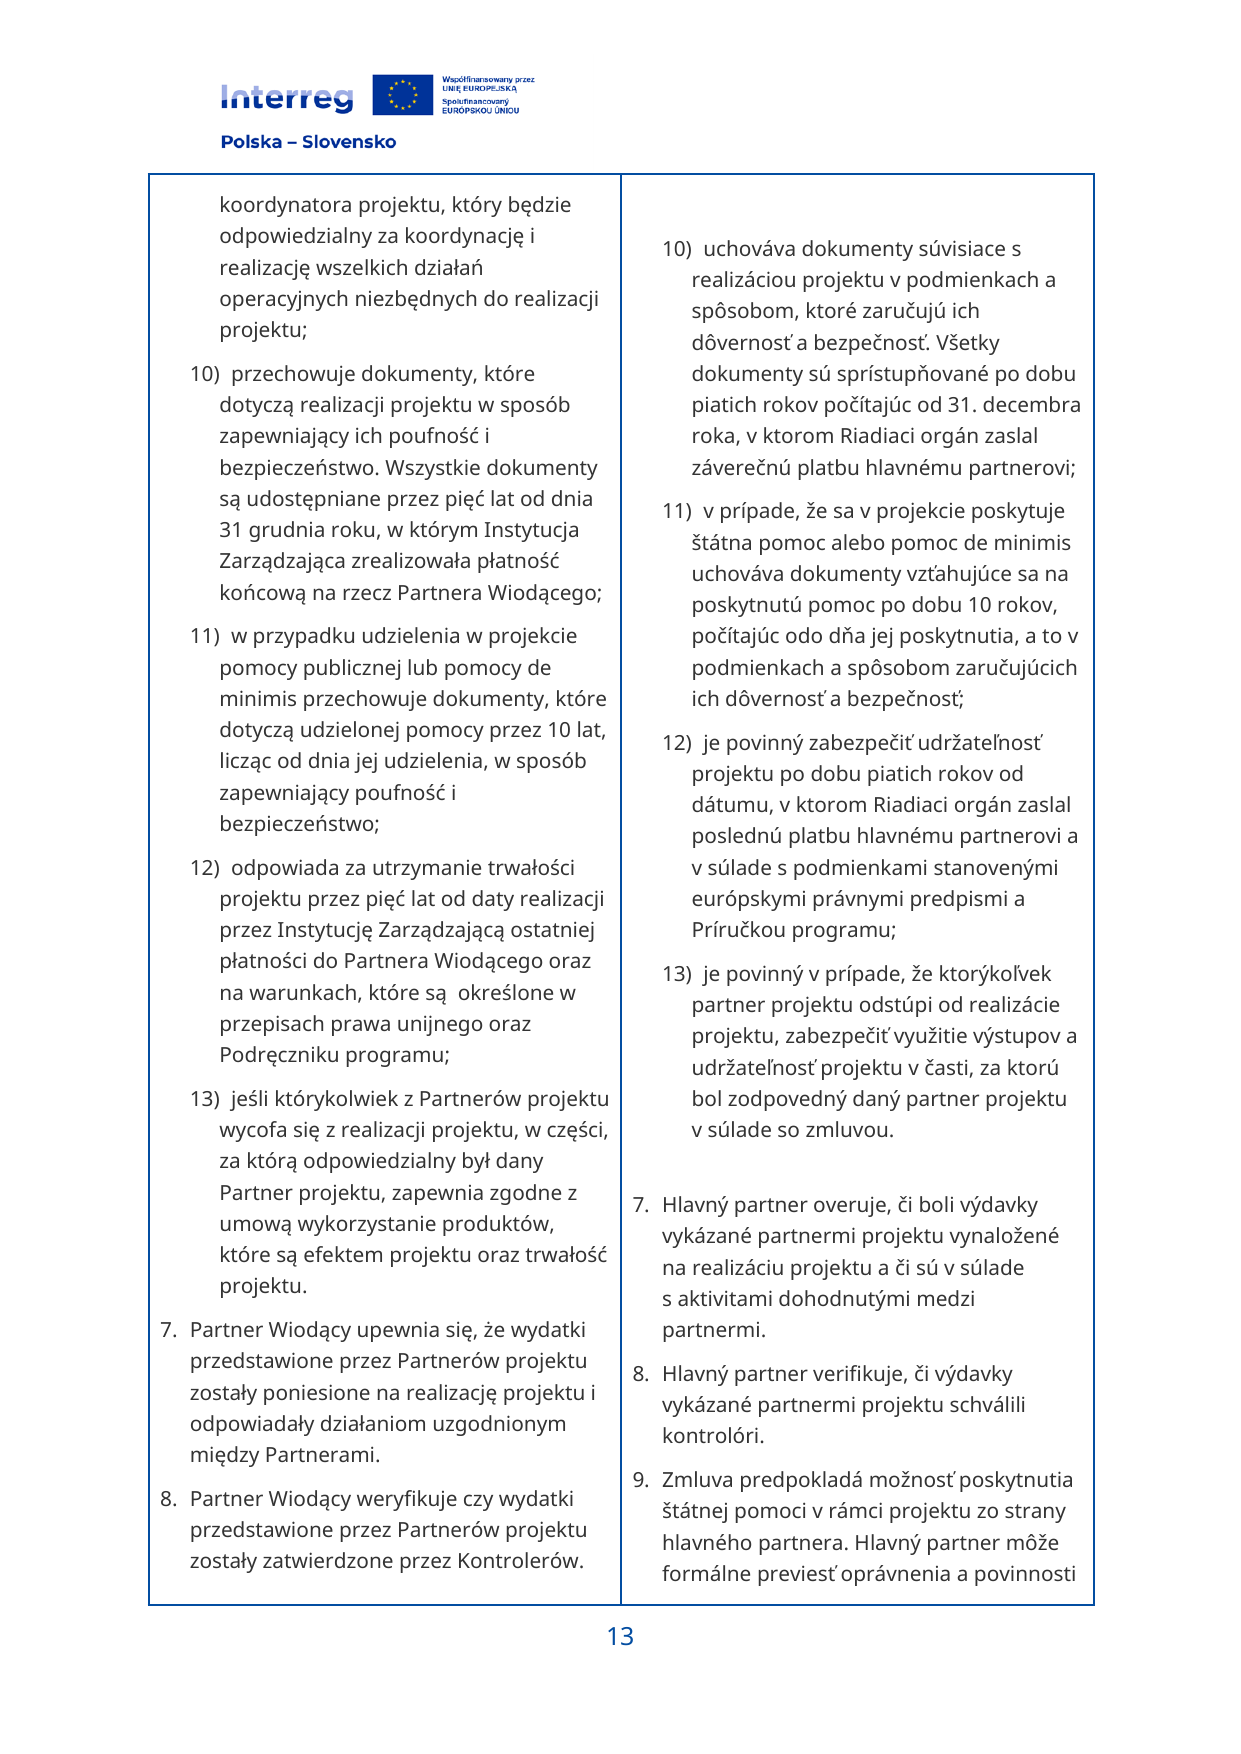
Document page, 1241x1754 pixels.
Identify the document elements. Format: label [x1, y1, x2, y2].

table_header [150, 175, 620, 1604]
picture [201, 54, 594, 173]
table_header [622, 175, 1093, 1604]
